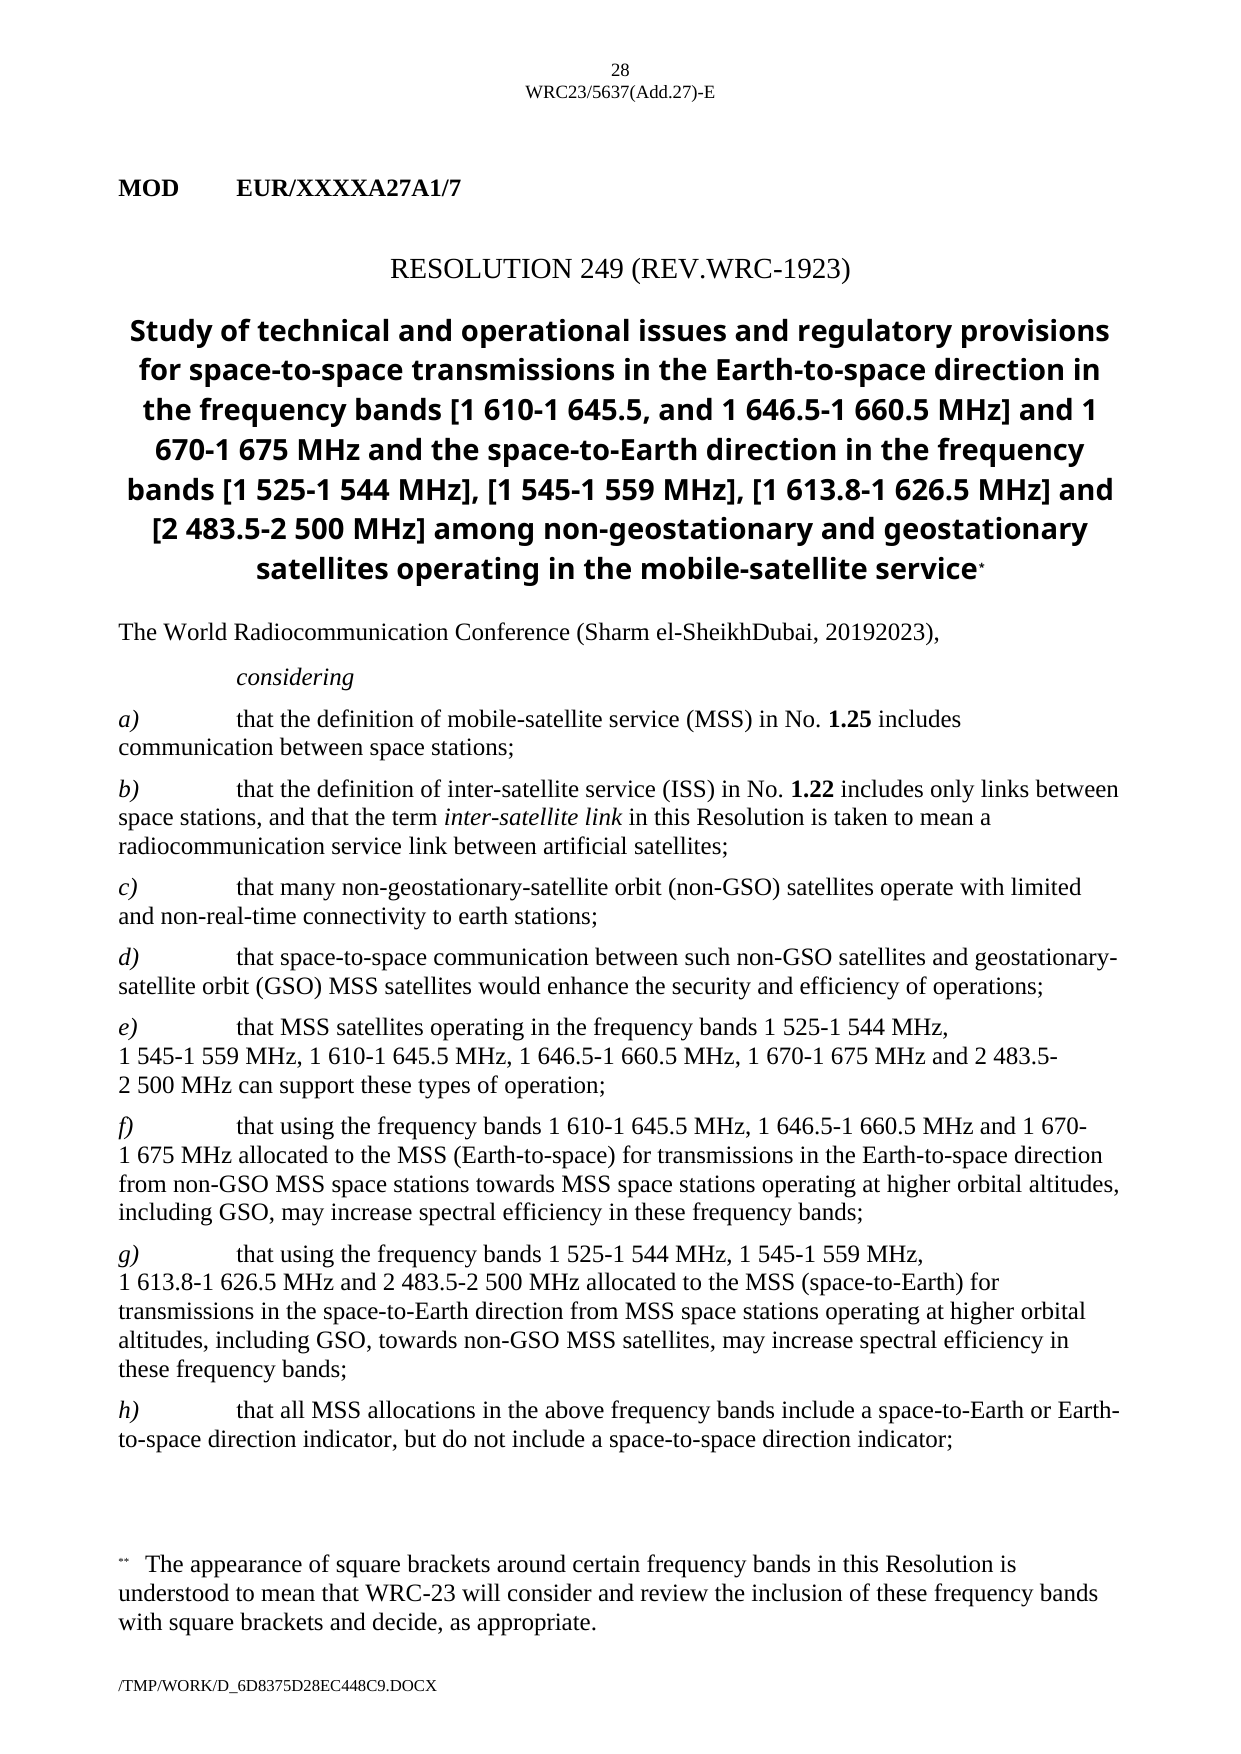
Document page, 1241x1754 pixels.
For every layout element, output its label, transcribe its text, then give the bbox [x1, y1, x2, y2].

text c) that many non-geostationary-satellite orbit (non-GSO) satellites operate with limited and non-real-time connectivity to earth stations; [118, 872, 1122, 930]
text f) that using the frequency bands 1 610-1 645.5 MHz, 1 646.5-1 660 MHz and allocated to the MSS (Earth-to-space) for transmissions in the Earth-to-space direction from non-GSO MSS space stations towards MSS space stations operating at higher orbital altitudes, including GSO, may increase spectral efficiency in these frequency bands; [118, 1111, 1122, 1226]
text MOD EUR/XXXXA27A1/7 [118, 173, 1122, 201]
text considering [236, 662, 1122, 691]
text g) that using the frequency bands 1 525-1 544 MHz, 1 545-1 559 MHz, 1 613.8-1 626.5 MHz and 2 483.5-2 500 MHz allocated to the MSS (space-to-Earth) for transmissions in the space-to-Earth direction from MSS space stations operating at higher orbital altitudes, including GSO, towards non-GSO MSS satellites, may increase spectral efficiency in these frequency bands; [118, 1239, 1122, 1382]
text e) that MSS satellites operating in the frequency bands 1 525-1 544 MHz, 1 545-1 559 MHz, 1 610-1 645.5 MHz, 1 646.5-1 660 MHz and 2 483.5-2 500 MHz can support these types of operation; [118, 1012, 1122, 1099]
text h) that all MSS allocations in the above frequency bands include a space-to-Earth or Earth-to-space direction indicator, but do not include a space-to-space direction indicator; [118, 1395, 1122, 1452]
title Study of technical and operational issues and regulatory provisions for space-to-space transmissions in the Earth-to-space direction in the frequency bands 1 610-1 645.5 1 646.5-1 660 MHz and the space-to-Earth direction in the frequency bands 1 525-1 544 MHz, 1 545-1 559 MHz, 1 613.8-1 626.5 MHz and 2 483.5-2 500 MHz among non-geostationary and geostationary satellites operating in the mobile-satellite service [118, 310, 1122, 588]
text a) that the definition of mobile-satellite service (MSS) in No. 1.25 includes communication between space stations; [118, 704, 1122, 761]
text b) that the definition of inter-satellite service (ISS) in No. 1.22 includes only links between space stations, and that the term inter-satellite link in this Resolution is taken to mean a radiocommunication service link between artificial satellites; [118, 774, 1122, 860]
text RESOLUTION 249 (WRC-) [118, 251, 1122, 285]
title The World Radiocommunication Conference (, ), [118, 617, 1122, 646]
text d) that space-to-space communication between such non-GSO satellites and geostationary-satellite orbit (GSO) MSS satellites would enhance the security and efficiency of operations; [118, 942, 1122, 1000]
